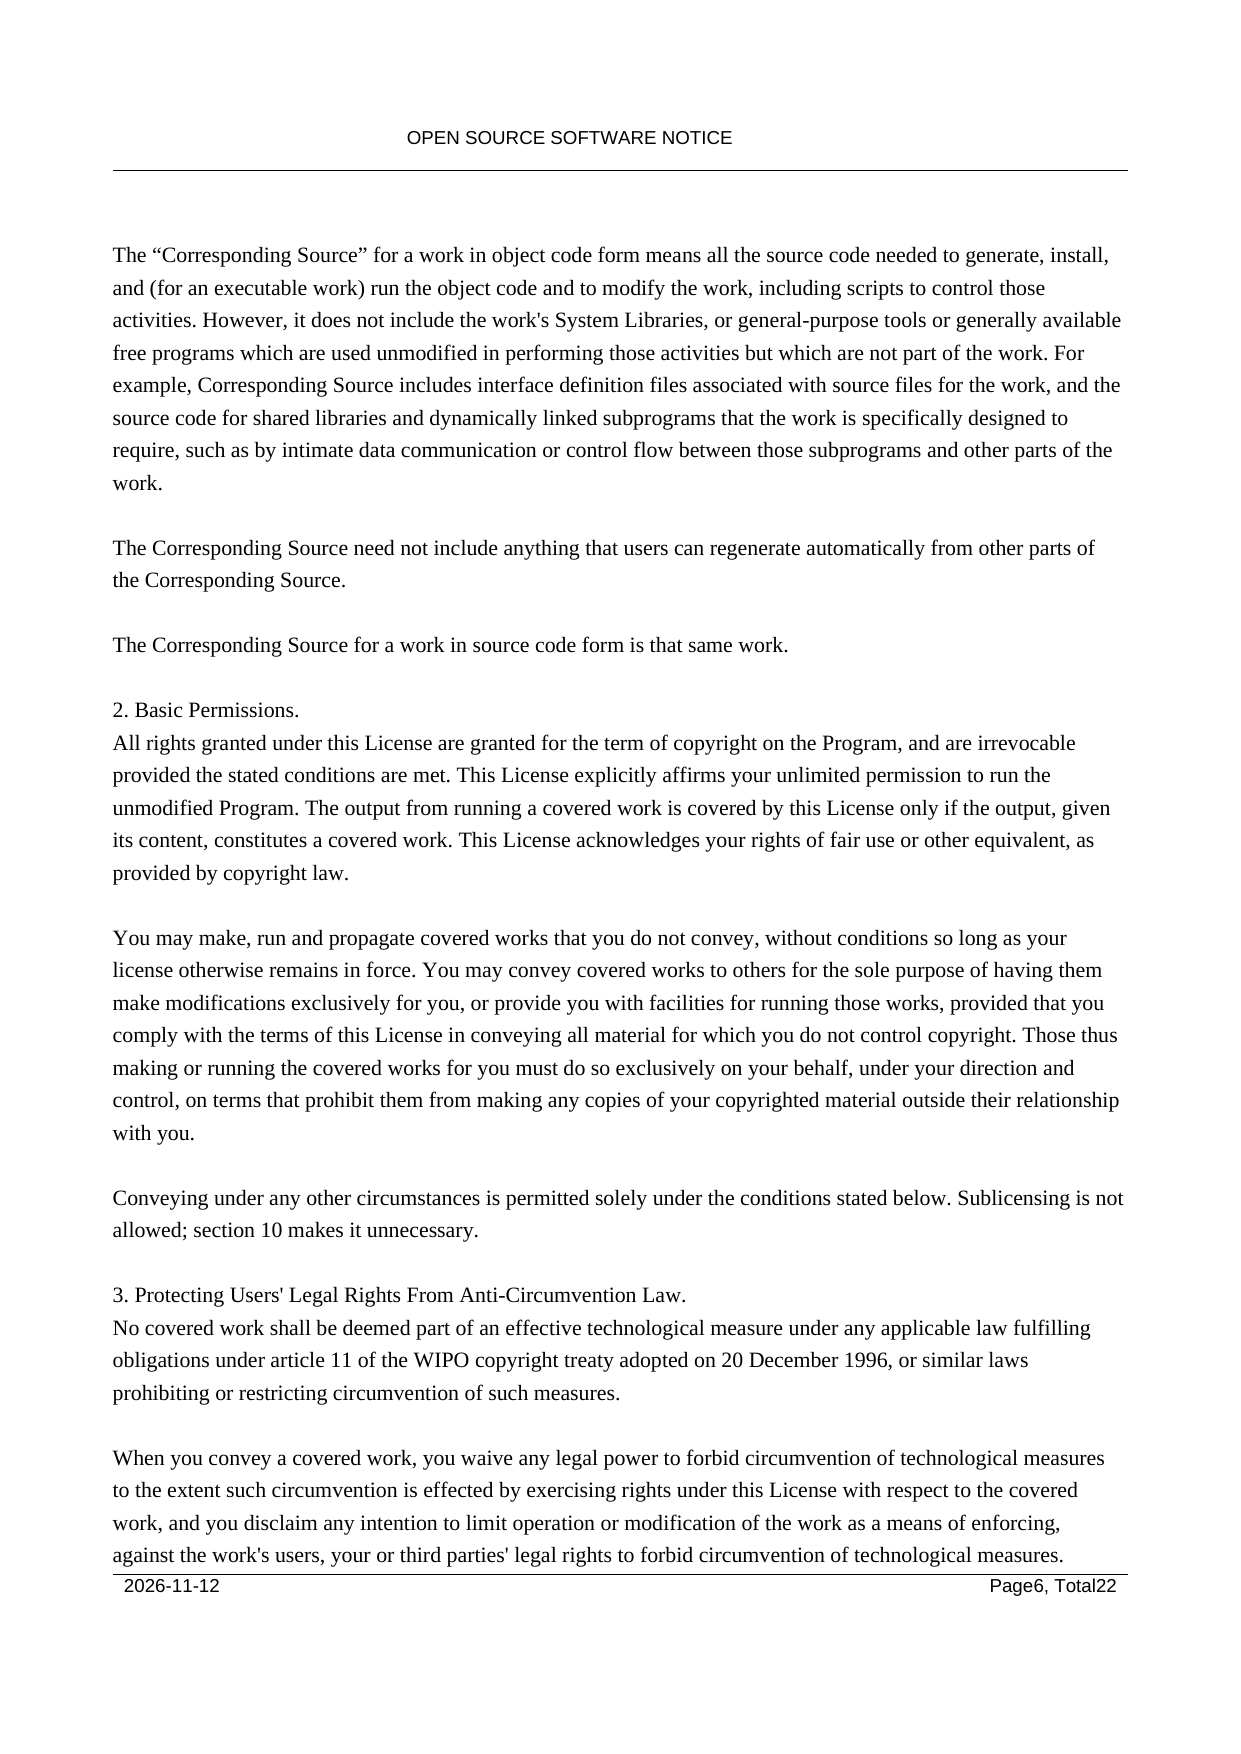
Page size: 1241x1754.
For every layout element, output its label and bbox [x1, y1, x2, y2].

text [112, 206, 1128, 1571]
